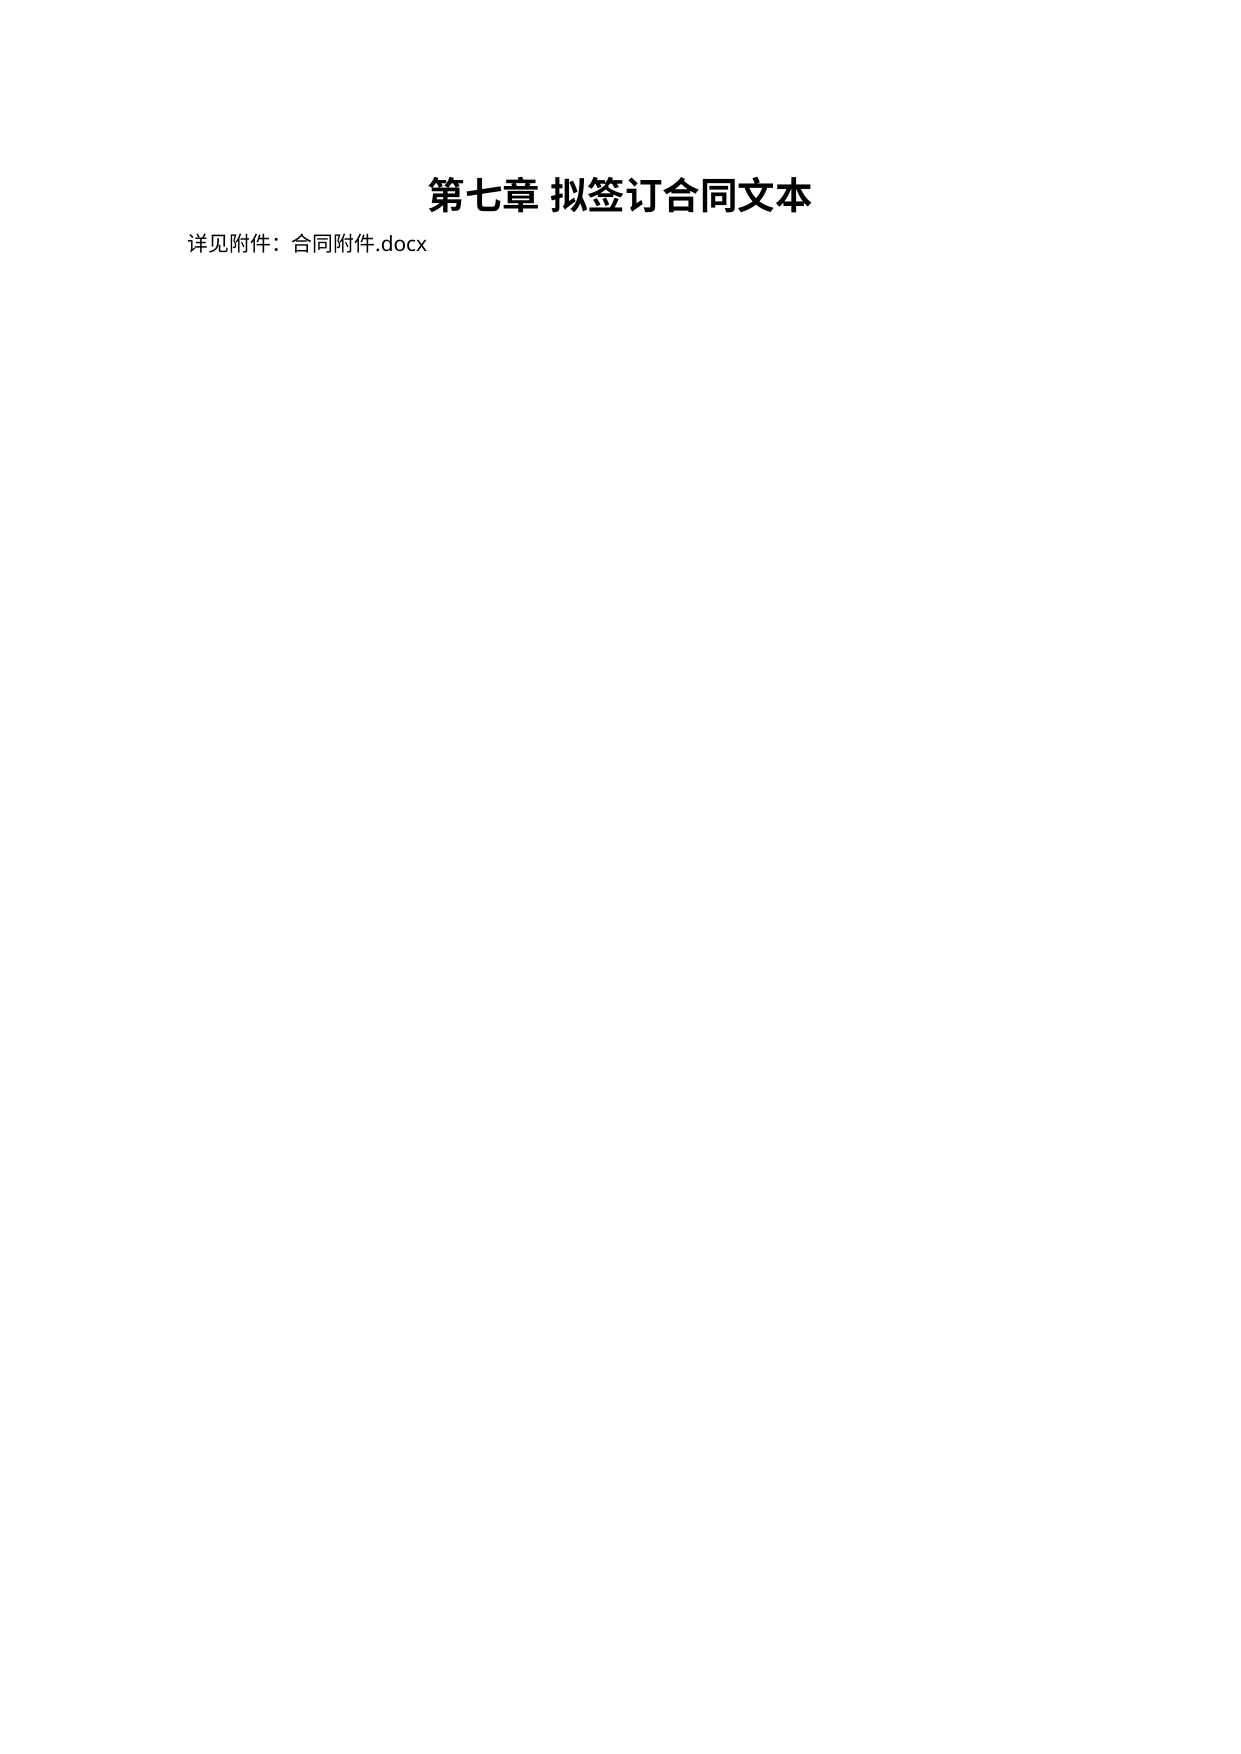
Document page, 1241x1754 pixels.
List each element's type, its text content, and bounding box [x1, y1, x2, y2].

text 详见附件：合同附件.docx [187, 227, 1053, 259]
text 第七章 拟签订合同文本 [187, 162, 1053, 227]
